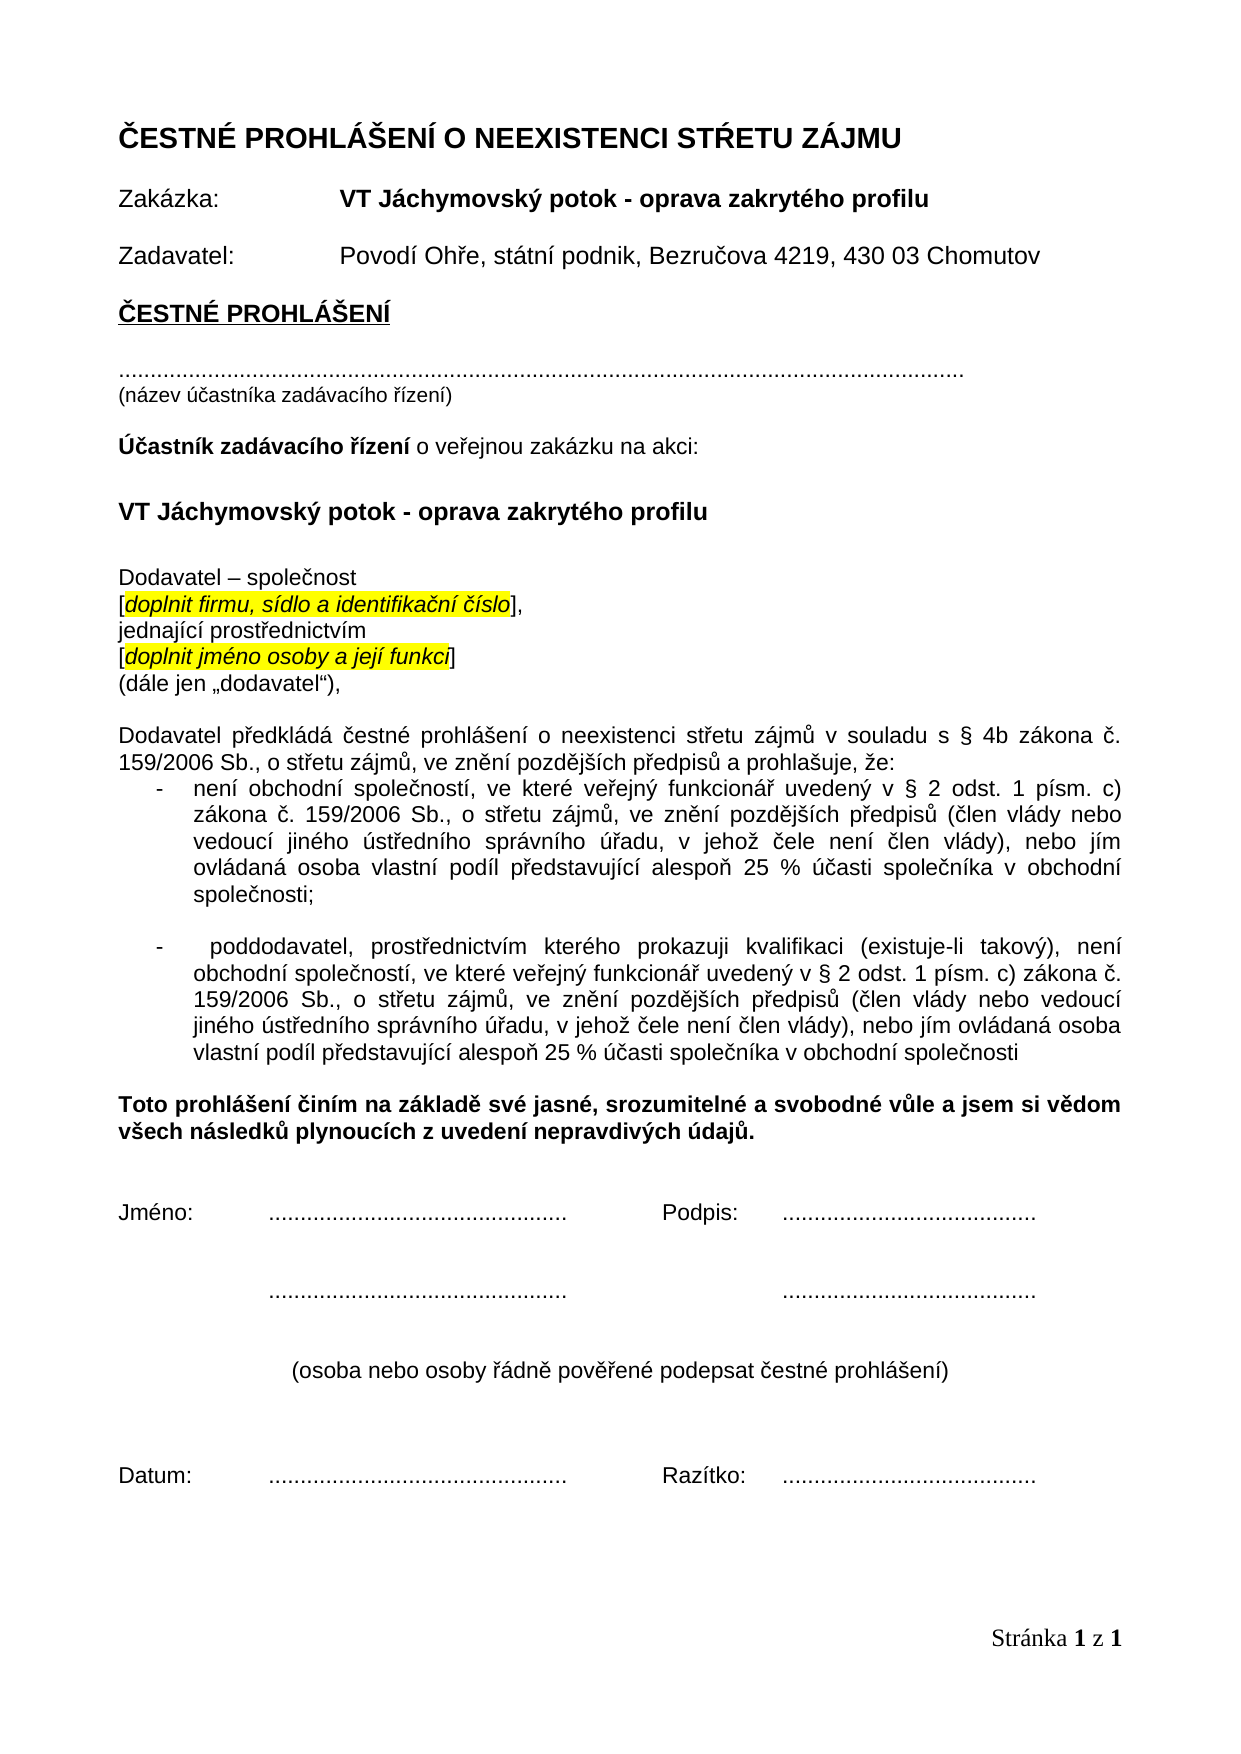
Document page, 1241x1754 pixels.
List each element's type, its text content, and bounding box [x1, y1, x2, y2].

text VT Jáchymovský potok - oprava zakrytého profilu [118, 497, 1107, 525]
text [doplnit jméno osoby a její funkci] [449, 643, 1122, 670]
text ............................................... ........................................ [118, 1277, 1122, 1304]
text (název účastníka zadávacího řízení) [118, 382, 1122, 406]
text [doplnit firmu, sídlo a identifikační číslo], [510, 591, 1122, 617]
text Zakázka: VT Jáchymovský potok - oprava zakrytého profilu [118, 184, 1122, 212]
list není obchodní společností, ve které veřejný funkcionář uvedený v § 2 odst. 1 písm. c) zákona č. 159/2006 Sb., o střetu zájmů, ve znění pozdějších předpisů (člen vlády nebo vedoucí jiného ústředního správního úřadu, v jehož čele není člen vlády), nebo jím ovládaná osoba vlastní podíl představující alespoň 25 % účasti společníka v obchodní společnosti; [156, 775, 1122, 907]
text ČESTNÉ PROHLÁŠENÍ [118, 299, 1122, 327]
text ..................................................................................................................................... [118, 356, 1122, 382]
text jednající prostřednictvím [118, 617, 1122, 643]
text Jméno: ............................................... Podpis: ........................................ [118, 1198, 1122, 1225]
text ČESTNÉ PROHLÁŠENÍ O NEEXISTENCI STŔETU ZÁJMU [118, 121, 1122, 155]
text Datum: ............................................... Razítko: ........................................ [118, 1462, 1122, 1488]
text Účastník zadávacího řízení o veřejnou zakázku na akci: [118, 433, 1122, 459]
text Dodavatel předkládá čestné prohlášení o neexistenci střetu zájmů v souladu s § 4b zákona č. 159/2006 Sb., o střetu zájmů, ve znění pozdějších předpisů a prohlašuje, že: [118, 722, 1122, 775]
text Toto prohlášení činím na základě své jasné, srozumitelné a svobodné vůle a jsem si vědom všech následků plynoucích z uvedení nepravdivých údajů. [118, 1091, 1122, 1144]
text (osoba nebo osoby řádně pověřené podepsat čestné prohlášení) [118, 1357, 1122, 1383]
list poddodavatel, prostřednictvím kterého prokazuji kvalifikaci (existuje-li takový), není obchodní společností, ve které veřejný funkcionář uvedený v § 2 odst. 1 písm. c) zákona č. 159/2006 Sb., o střetu zájmů, ve znění pozdějších předpisů (člen vlády nebo vedoucí jiného ústředního správního úřadu, v jehož čele není člen vlády), nebo jím ovládaná osoba vlastní podíl představující alespoň 25 % účasti společníka v obchodní společnosti [156, 933, 1122, 1065]
text (dále jen „dodavatel“), [118, 670, 1122, 696]
text Dodavatel – společnost [118, 564, 1122, 591]
text Zadavatel: Povodí Ohře, státní podnik, Bezručova 4219, 430 03 Chomutov [118, 241, 1122, 270]
